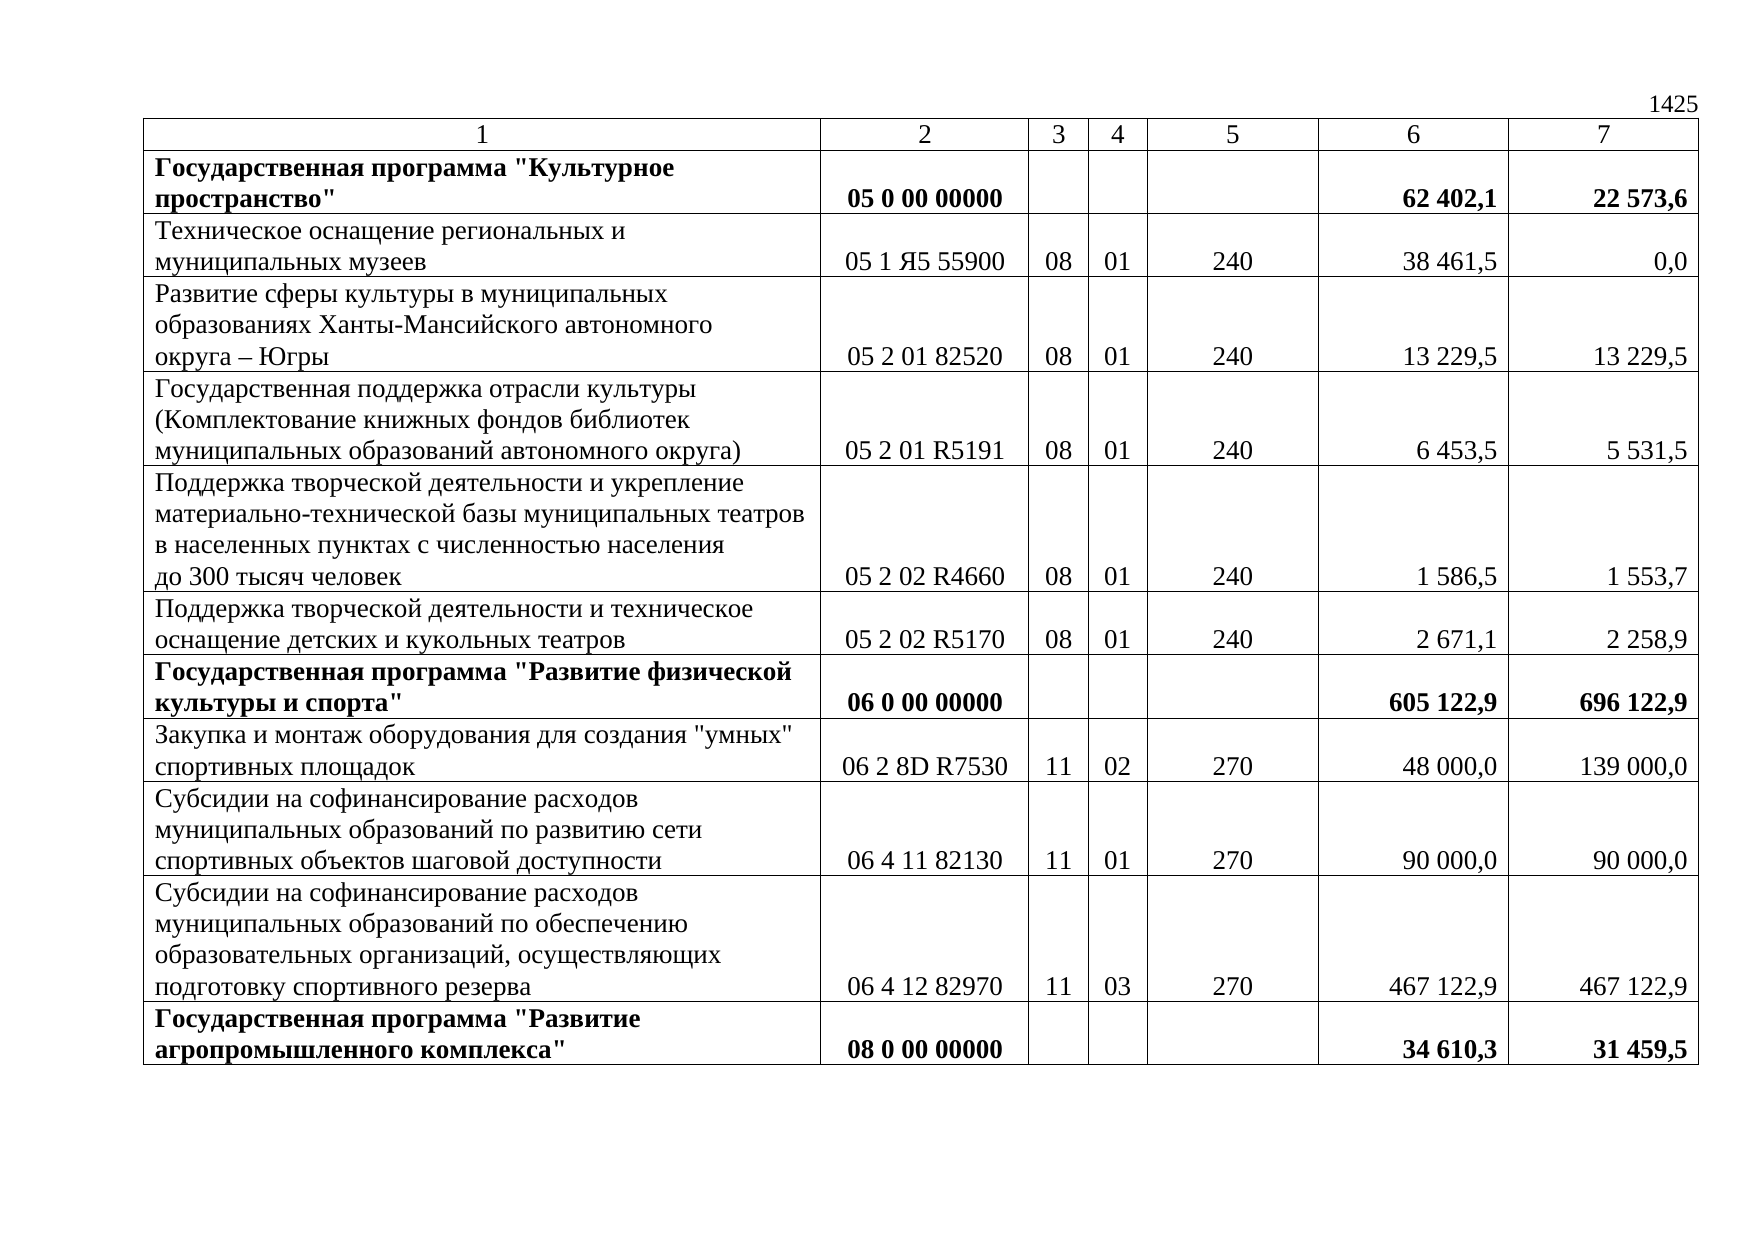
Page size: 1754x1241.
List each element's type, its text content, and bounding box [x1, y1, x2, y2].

table_cell Техническое оснащение региональных и муниципальных музеев [144, 214, 820, 276]
table_cell 2 258,9 [1509, 592, 1698, 654]
table_header 7 [1509, 119, 1698, 149]
table_cell 06 4 12 82970 [821, 876, 1028, 1001]
table_cell 270 [1148, 876, 1318, 1001]
table_cell 02 [1089, 719, 1147, 781]
table_cell Закупка и монтаж оборудования для создания "умных" спортивных площадок [144, 719, 820, 781]
table_cell Поддержка творческой деятельности и укрепление материально-технической базы муниципальных театров в населенных пунктах с численностью населения до 300 тысяч человек [144, 466, 820, 591]
table_cell [1148, 1002, 1318, 1064]
table_cell 06 2 8D R7530 [821, 719, 1028, 781]
table_cell 31 459,5 [1509, 1002, 1698, 1064]
table_cell 06 0 00 00000 [821, 655, 1028, 717]
table_cell 90 000,0 [1509, 782, 1698, 875]
table_cell [1089, 1002, 1147, 1064]
table_cell [1089, 655, 1147, 717]
table_cell 6 453,5 [1319, 372, 1508, 465]
table_cell 1 553,7 [1509, 466, 1698, 591]
table_cell 467 122,9 [1509, 876, 1698, 1001]
table_cell 05 2 01 82520 [821, 277, 1028, 371]
table_cell 0,0 [1509, 214, 1698, 276]
table_cell 2 671,1 [1319, 592, 1508, 654]
table_cell 01 [1089, 214, 1147, 276]
table_header 5 [1148, 119, 1318, 149]
table_cell 48 000,0 [1319, 719, 1508, 781]
table_cell 240 [1148, 277, 1318, 371]
table_cell 05 0 00 00000 [821, 151, 1028, 213]
table_cell 240 [1148, 372, 1318, 465]
table_cell 240 [1148, 592, 1318, 654]
table_cell 696 122,9 [1509, 655, 1698, 717]
table_cell Поддержка творческой деятельности и техническое оснащение детских и кукольных театров [144, 592, 820, 654]
table_cell 08 [1029, 214, 1088, 276]
table_cell 1 586,5 [1319, 466, 1508, 591]
table_cell 06 4 11 82130 [821, 782, 1028, 875]
table_cell 90 000,0 [1319, 782, 1508, 875]
table_cell 38 461,5 [1319, 214, 1508, 276]
table_header 2 [821, 119, 1028, 149]
table_cell 467 122,9 [1319, 876, 1508, 1001]
table_cell 11 [1029, 782, 1088, 875]
table_cell 08 [1029, 277, 1088, 371]
table_cell 11 [1029, 719, 1088, 781]
table_cell 08 [1029, 372, 1088, 465]
table_cell [1029, 655, 1088, 717]
table_cell 34 610,3 [1319, 1002, 1508, 1064]
table_cell 05 2 02 R5170 [821, 592, 1028, 654]
table_cell 01 [1089, 466, 1147, 591]
table_cell 01 [1089, 782, 1147, 875]
table_cell 270 [1148, 719, 1318, 781]
table_cell [1148, 655, 1318, 717]
table_cell 13 229,5 [1509, 277, 1698, 371]
table_cell 05 1 Я5 55900 [821, 214, 1028, 276]
table_cell 01 [1089, 372, 1147, 465]
table_cell 22 573,6 [1509, 151, 1698, 213]
table_header 3 [1029, 119, 1088, 149]
table_cell 5 531,5 [1509, 372, 1698, 465]
table_cell Государственная программа "Культурное пространство" [144, 151, 820, 213]
table_header 4 [1089, 119, 1147, 149]
table_cell Субсидии на софинансирование расходов муниципальных образований по обеспечению образовательных организаций, осуществляющих подготовку спортивного резерва [144, 876, 820, 1001]
table_cell 11 [1029, 876, 1088, 1001]
table_cell 05 2 01 R5191 [821, 372, 1028, 465]
table_cell 139 000,0 [1509, 719, 1698, 781]
table_cell Государственная программа "Развитие агропромышленного комплекса" [144, 1002, 820, 1064]
table_header 1 [144, 119, 820, 149]
table_cell [1029, 151, 1088, 213]
table_cell 270 [1148, 782, 1318, 875]
table_cell Государственная поддержка отрасли культуры (Комплектование книжных фондов библиотек муниципальных образований автономного округа) [144, 372, 820, 465]
table_cell 240 [1148, 466, 1318, 591]
table_cell [1148, 151, 1318, 213]
table_cell 08 [1029, 592, 1088, 654]
table_cell 62 402,1 [1319, 151, 1508, 213]
table_header 6 [1319, 119, 1508, 149]
table_cell Государственная программа "Развитие физической культуры и спорта" [144, 655, 820, 717]
table_cell 03 [1089, 876, 1147, 1001]
table_cell 13 229,5 [1319, 277, 1508, 371]
table_cell 08 0 00 00000 [821, 1002, 1028, 1064]
table_cell 01 [1089, 592, 1147, 654]
table_cell Развитие сферы культуры в муниципальных образованиях Ханты-Мансийского автономного округа – Югры [144, 277, 820, 371]
table_cell 605 122,9 [1319, 655, 1508, 717]
table_cell 01 [1089, 277, 1147, 371]
table_cell Субсидии на софинансирование расходов муниципальных образований по развитию сети спортивных объектов шаговой доступности [144, 782, 820, 875]
table_cell [1029, 1002, 1088, 1064]
table_cell 08 [1029, 466, 1088, 591]
table_cell 240 [1148, 214, 1318, 276]
table_cell 05 2 02 R4660 [821, 466, 1028, 591]
table_cell [1089, 151, 1147, 213]
